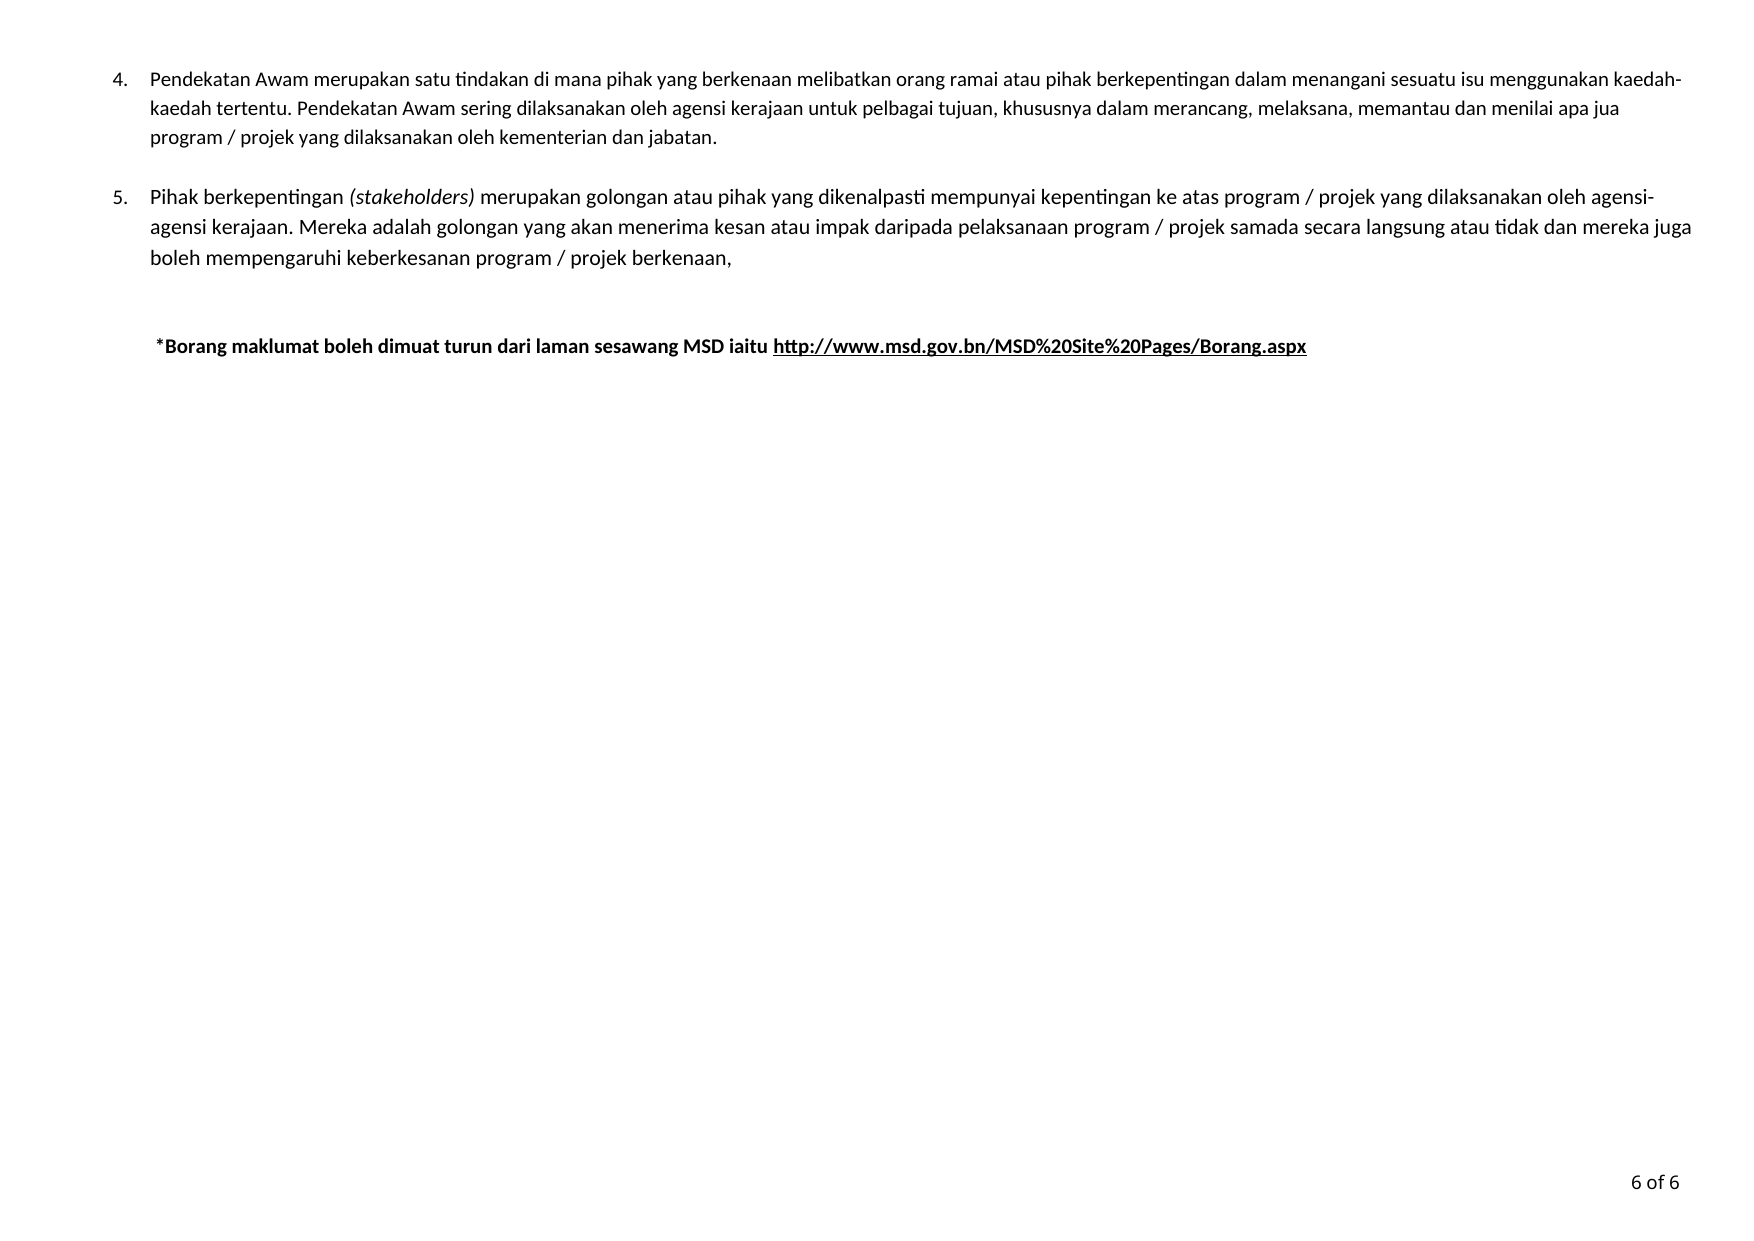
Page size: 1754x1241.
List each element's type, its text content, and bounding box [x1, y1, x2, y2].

text *Borang maklumat boleh dimuat turun dari laman sesawang MSD iaitu http://www.msd.gov.bn/MSD%20Site%20Pages/Borang.aspx [112, 333, 1706, 358]
list Pihak berkepentingan (stakeholders) merupakan golongan atau pihak yang dikenalpasti mempunyai kepentingan ke atas program / projek yang dilaksanakan oleh agensi-agensi kerajaan. Mereka adalah golongan yang akan menerima kesan atau impak daripada pelaksanaan program / projek samada secara langsung atau tidak dan mereka juga boleh mempengaruhi keberkesanan program / projek berkenaan, [112, 183, 1706, 271]
list Pendekatan Awam merupakan satu tindakan di mana pihak yang berkenaan melibatkan orang ramai atau pihak berkepentingan dalam menangani sesuatu isu menggunakan kaedah-kaedah tertentu. Pendekatan Awam sering dilaksanakan oleh agensi kerajaan untuk pelbagai tujuan, khususnya dalam merancang, melaksana, memantau dan menilai apa jua program / projek yang dilaksanakan oleh kementerian dan jabatan. [112, 66, 1706, 150]
